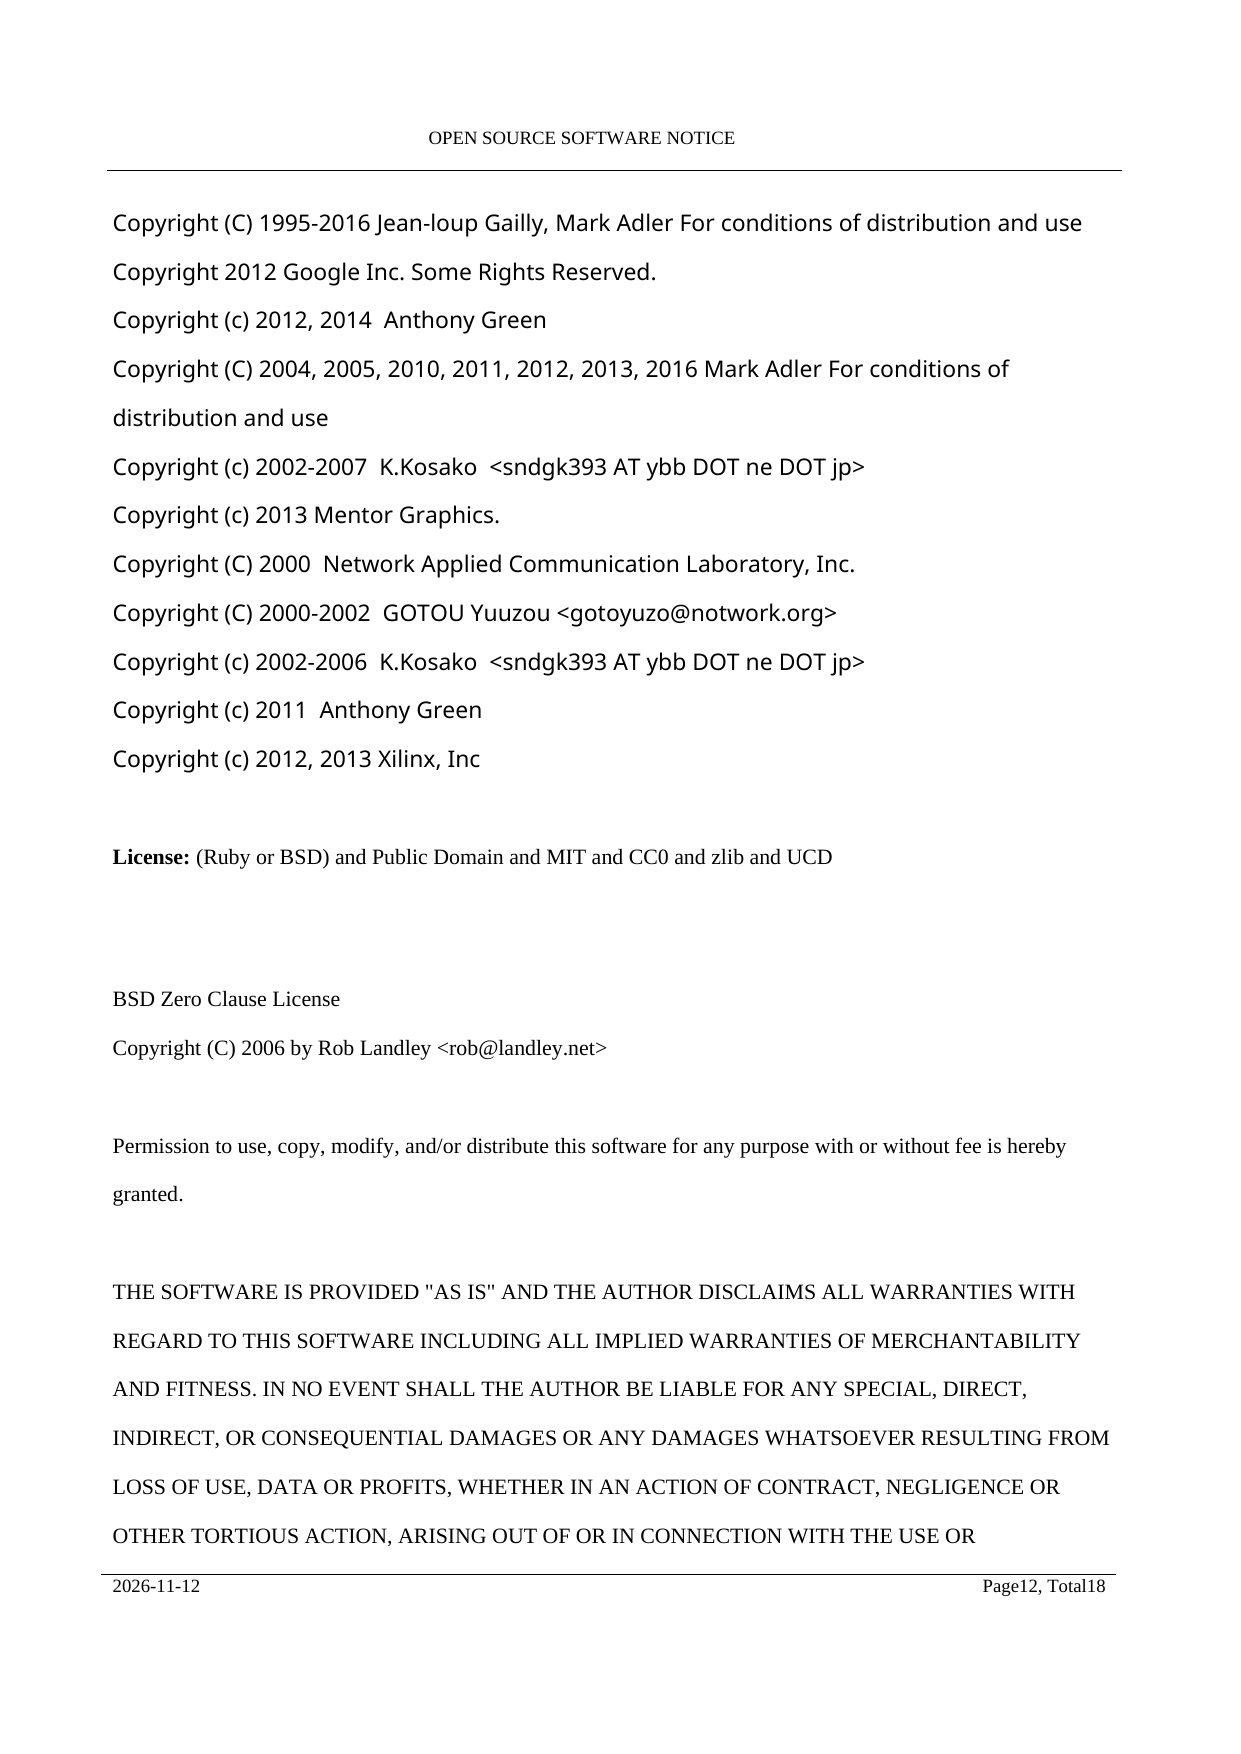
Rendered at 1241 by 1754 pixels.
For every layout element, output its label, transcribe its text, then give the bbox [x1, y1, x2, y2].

text License: (Ruby or BSD) and Public Domain and MIT and CC0 and zlib and UCD [112, 840, 1128, 873]
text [112, 206, 1128, 824]
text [112, 885, 1128, 1551]
